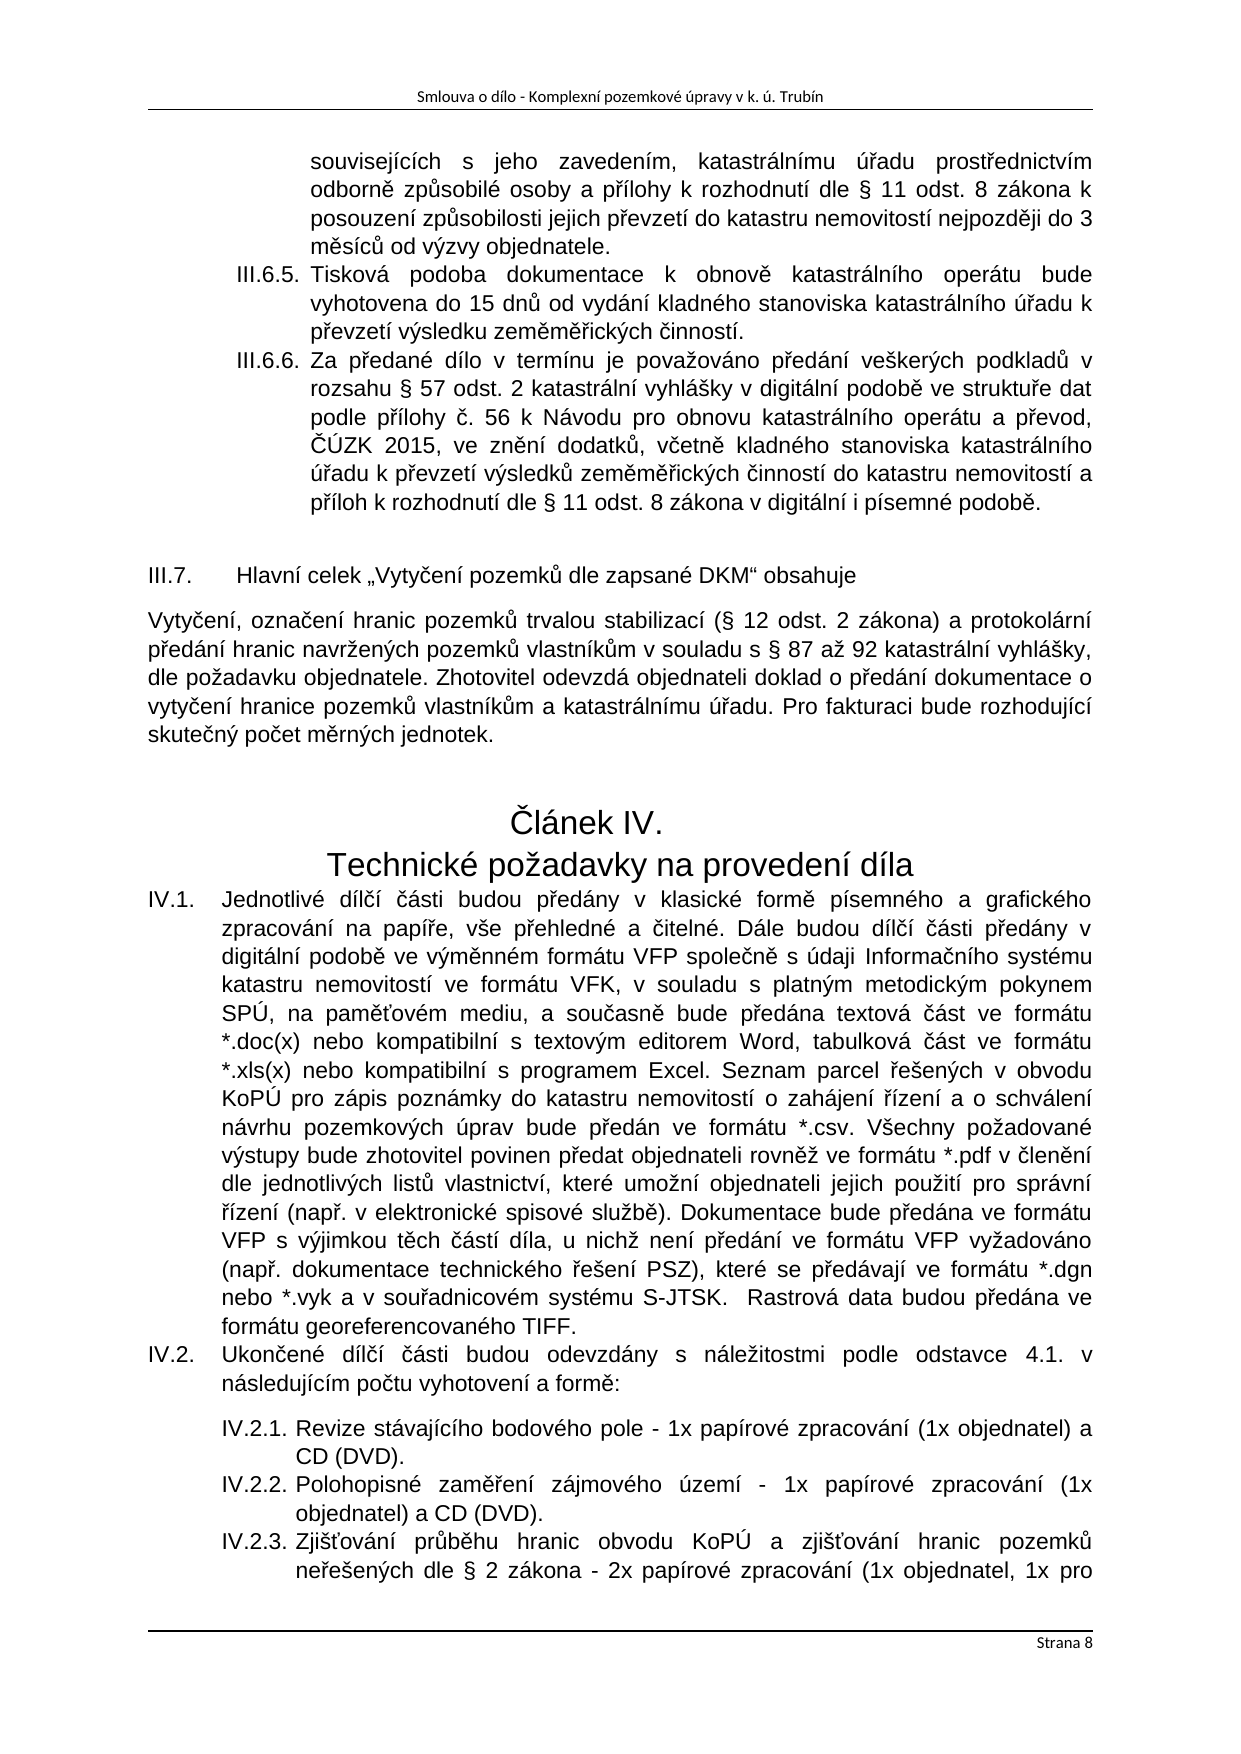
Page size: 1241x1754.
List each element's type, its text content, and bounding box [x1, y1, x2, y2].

list Hlavní celek „Vytyčení pozemků dle zapsané DKM“ obsahuje [148, 562, 1093, 589]
list Ukončené dílčí části budou odevzdány s náležitostmi podle odstavce 4.1. v následujícím počtu vyhotovení a formě: [148, 1341, 1093, 1396]
list Jednotlivé dílčí části budou předány v klasické formě písemného a grafického zpracování na papíře, vše přehledné a čitelné. Dále budou dílčí části předány v digitální podobě ve výměnném formátu VFP společně s údaji Informačního systému katastru nemovitostí ve formátu VFK, v souladu s platným metodickým pokynem SPÚ, na paměťovém mediu, a současně bude předána textová část ve formátu *.doc(x) nebo kompatibilní s textovým editorem Word, tabulková část ve formátu *.xls(x) nebo kompatibilní s programem Excel. Seznam parcel řešených v obvodu KoPÚ pro zápis poznámky do katastru nemovitostí o zahájení řízení a o schválení návrhu pozemkových úprav bude předán ve formátu *.csv. Všechny požadované výstupy bude zhotovitel povinen předat objednateli rovněž ve formátu *.pdf v členění dle jednotlivých listů vlastnictví, které umožní objednateli jejich použití pro správní řízení (např. v elektronické spisové službě). Dokumentace bude předána ve formátu VFP s výjimkou těch částí díla, u nichž není předání ve formátu VFP vyžadováno (např. dokumentace technického řešení PSZ), které se předávají ve formátu *.dgn nebo *.vyk a v souřadnicovém systému S-JTSK. Rastrová data budou předána ve formátu georeferencovaného TIFF. [148, 886, 1093, 1339]
subtitle Technické požadavky na provedení díla [148, 803, 1093, 883]
text Za předané dílo v termínu je považováno předání veškerých podkladů v rozsahu § 57 odst. 2 katastrální vyhlášky v digitální podobě ve struktuře dat podle přílohy č. 56 k Návodu pro obnovu katastrálního operátu a převod, ČÚZK 2015, ve znění dodatků, včetně kladného stanoviska katastrálního úřadu k převzetí výsledků zeměměřických činností do katastru nemovitostí a příloh k rozhodnutí dle § 11 odst. 8 zákona v digitální i písemné podobě. [236, 347, 1093, 515]
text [236, 148, 1093, 259]
text Polohopisné zaměření zájmového území - 1x papírové zpracování (1x objednatel) a CD (DVD). [221, 1471, 1093, 1526]
text Revize stávajícího bodového pole - 1x papírové zpracování (1x objednatel) a CD (DVD). [221, 1414, 1093, 1469]
list Vytyčení, označení hranic pozemků trvalou stabilizací (§ 12 odst. 2 zákona) a protokolární předání hranic navržených pozemků vlastníkům v souladu s § 87 až 92 katastrální vyhlášky, dle požadavku objednatele. Zhotovitel odevzdá objednateli doklad o předání dokumentace o vytyčení hranice pozemků vlastníkům a katastrálnímu úřadu. Pro fakturaci bude rozhodující skutečný počet měrných jednotek. [148, 607, 1093, 748]
text Tisková podoba dokumentace k obnově katastrálního operátu bude vyhotovena do 15 dnů od vydání kladného stanoviska katastrálního úřadu k převzetí výsledku zeměměřických činností. [236, 261, 1093, 344]
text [221, 1528, 1093, 1583]
